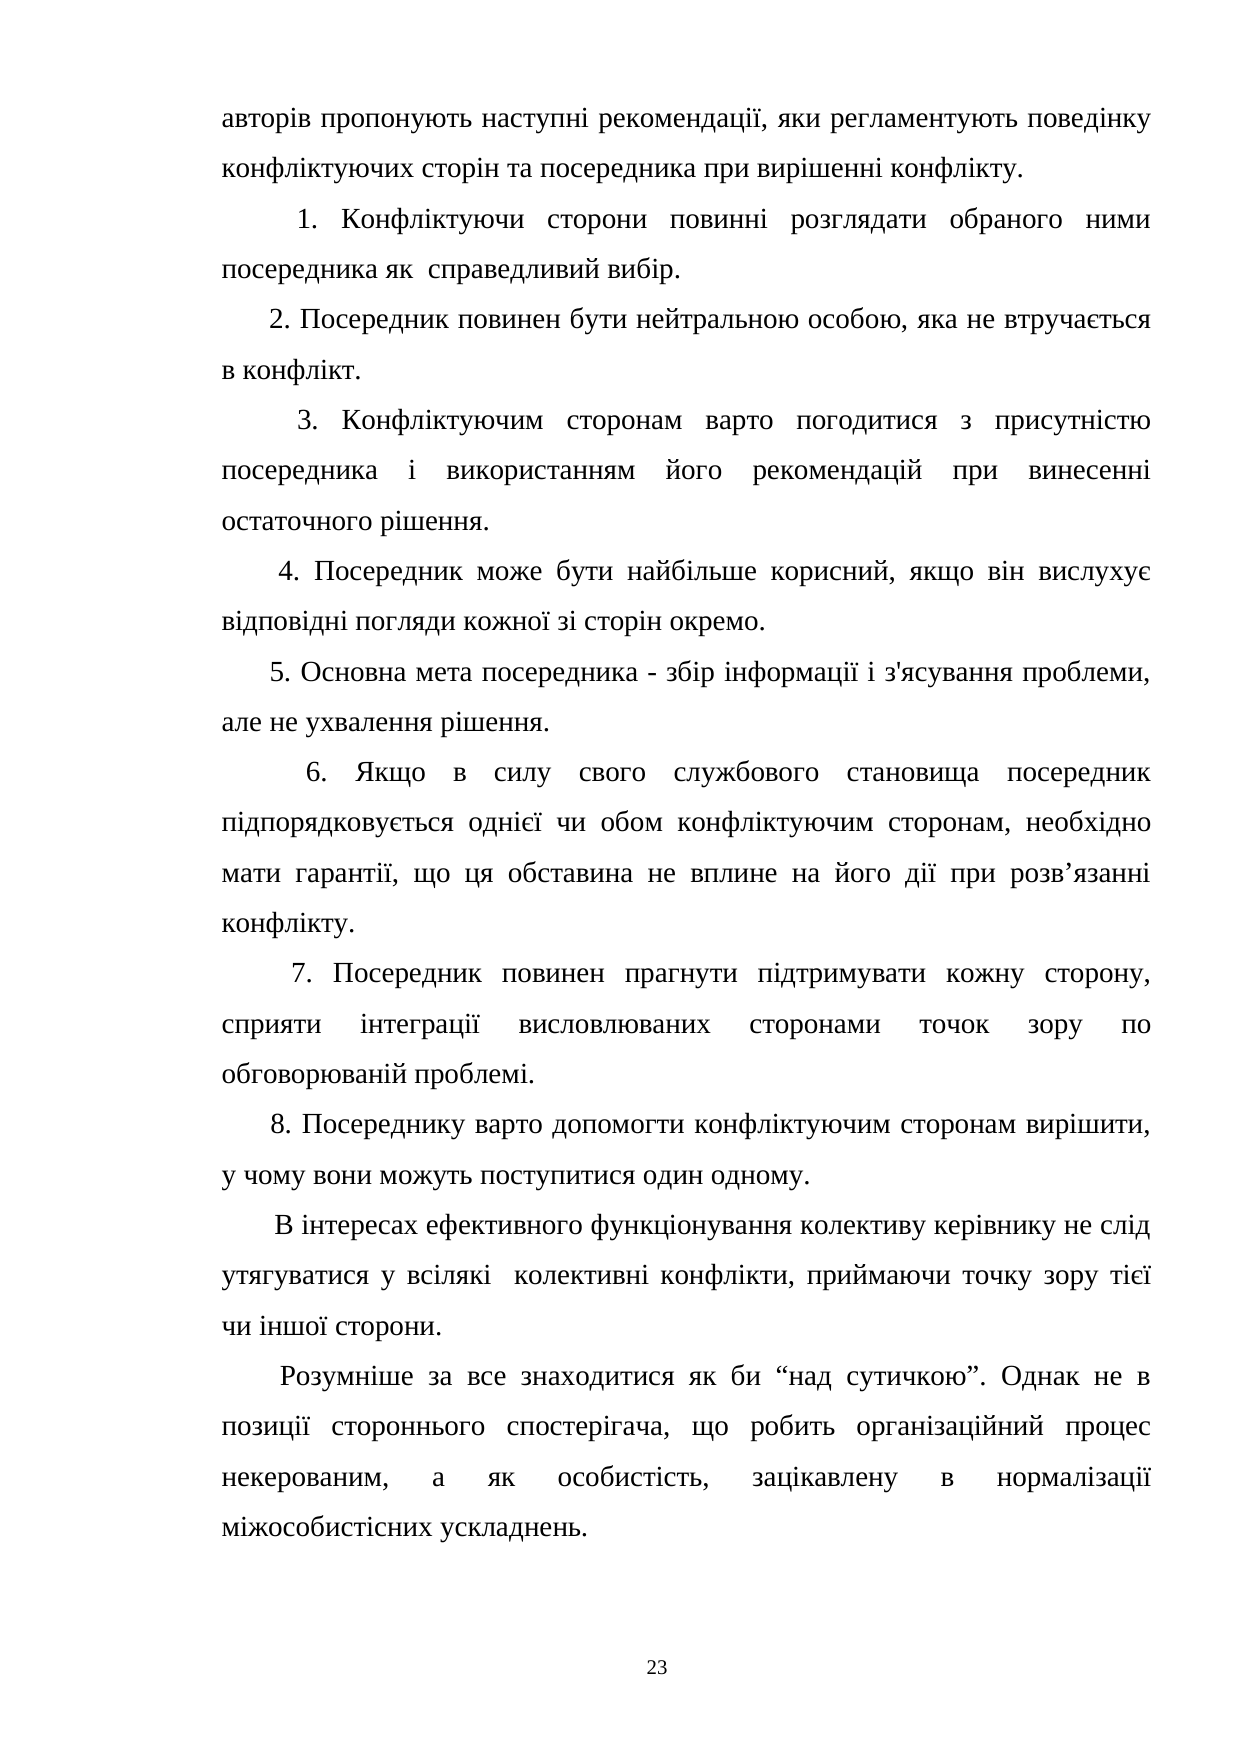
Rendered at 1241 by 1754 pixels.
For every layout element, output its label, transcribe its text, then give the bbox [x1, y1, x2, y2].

text 6. Якщо в силу свого службового становища посередник підпорядковується однієї чи обом конфліктуючим сторонам, необхідно мати гарантії, що ця обставина не вплине на його дії при розв’язанні конфлікту. [221, 754, 1152, 939]
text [221, 100, 1152, 184]
text 8. Посереднику варто допомогти конфліктуючим сторонам вирішити, у чому вони можуть поступитися один одному. [221, 1107, 1152, 1191]
text 3. Конфліктуючим сторонам варто погодитися з присутністю посередника і використанням його рекомендацій при винесенні остаточного рішення. [221, 402, 1152, 536]
text 7. Посередник повинен прагнути підтримувати кожну сторону, сприяти інтеграції висловлюваних сторонами точок зору по обговорюваній проблемі. [221, 956, 1152, 1090]
text 2. Посередник повинен бути нейтральною особою, яка не втручається в конфлікт. [221, 302, 1152, 386]
text 1. Конфліктуючи сторони повинні розглядати обраного ними посередника як справедливий вибір. [221, 201, 1152, 285]
text В інтересах ефективного функціонування колективу керівнику не слід утягуватися у всілякі колективні конфлікти, приймаючи точку зору тієї чи іншої сторони. [221, 1207, 1152, 1341]
text 5. Основна мета посередника - збір інформації і з'ясування проблеми, але не ухвалення рішення. [221, 654, 1152, 738]
text Розумніше за все знаходитися як би “над сутичкою”. Однак не в позиції стороннього спостерігача, що робить організаційний процес некерованим, а як особистість, зацікавлену в нормалізації міжособистісних ускладнень. [221, 1358, 1152, 1543]
text 4. Посередник може бути найбільше корисний, якщо він вислухує відповідні погляди кожної зі сторін окремо. [221, 553, 1152, 637]
